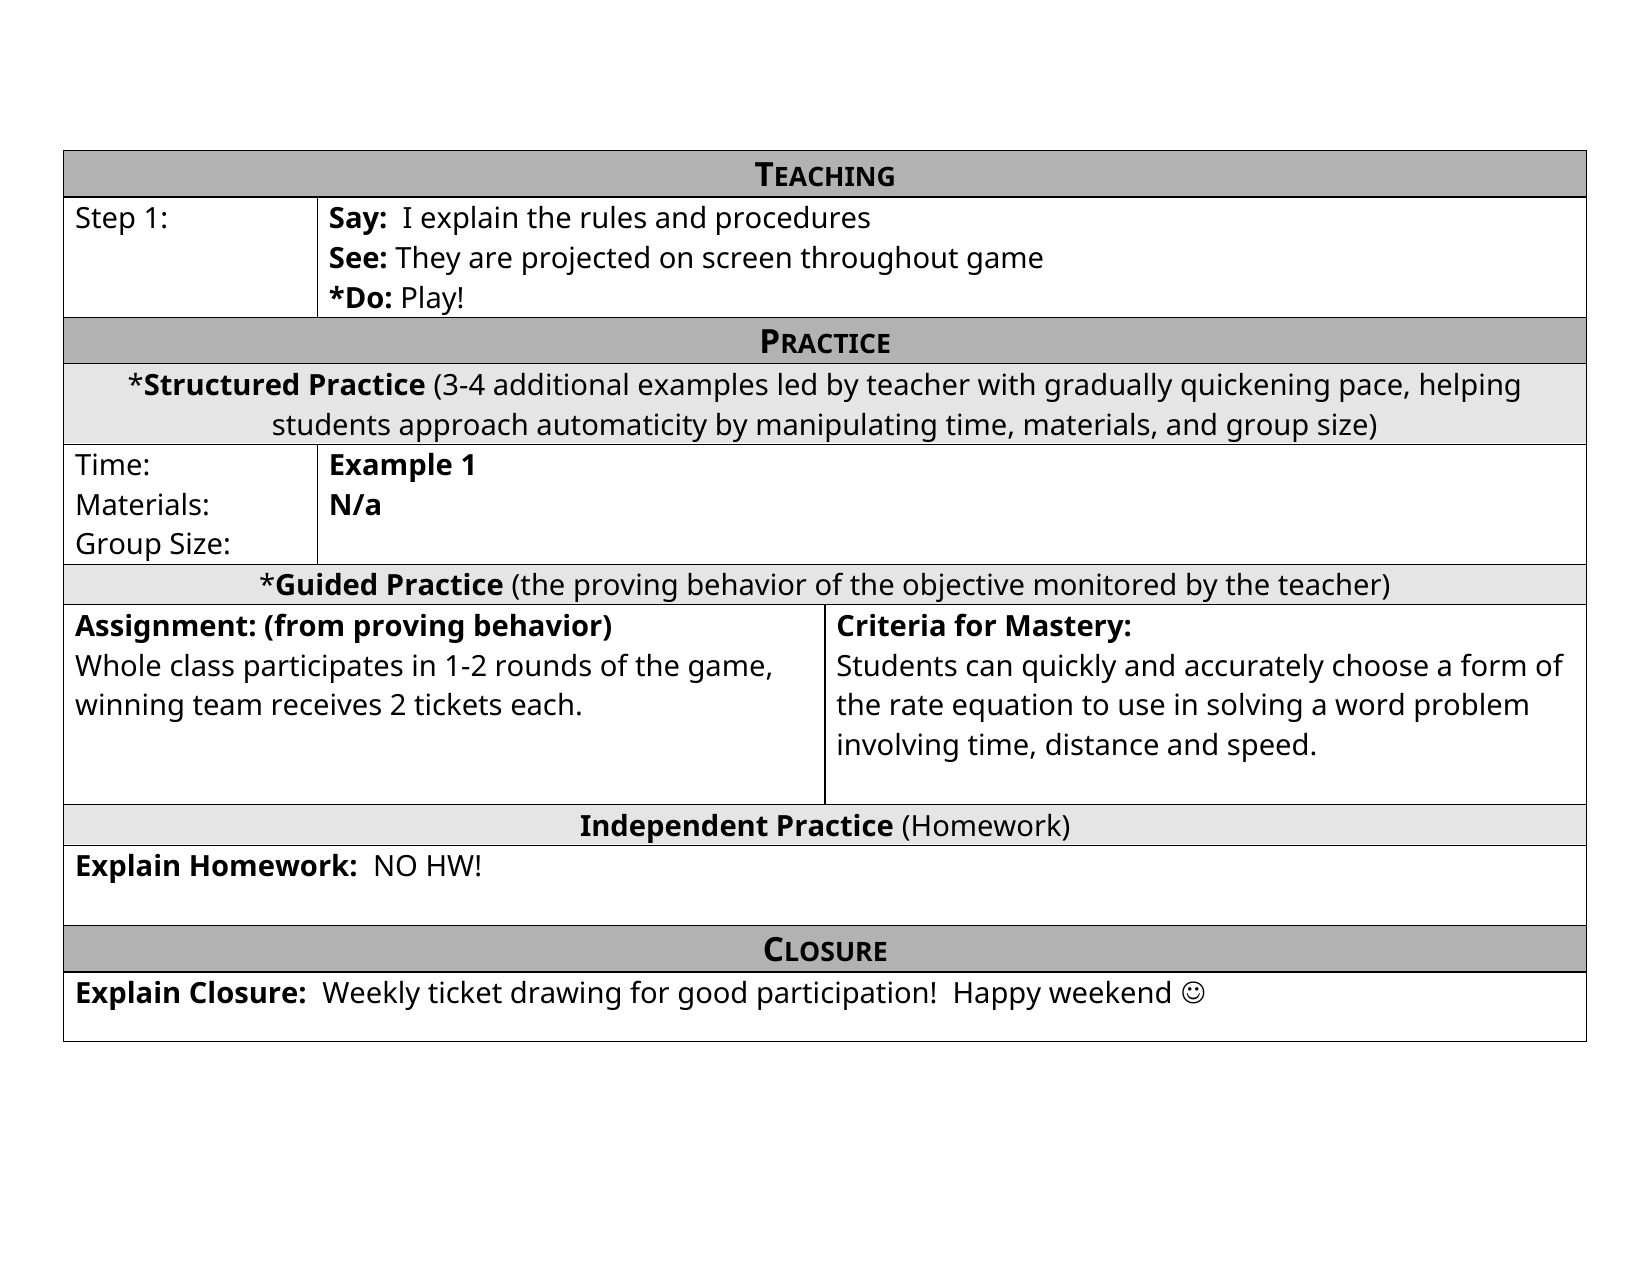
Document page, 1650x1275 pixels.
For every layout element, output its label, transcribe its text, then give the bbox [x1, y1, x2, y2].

table_cell Independent Practice (Homework) [64, 805, 1586, 844]
table_cell *Structured Practice (3-4 additional examples led by teacher with gradually quickening pace, helping students approach automaticity by manipulating time, materials, and group size) [64, 364, 1586, 443]
table_cell *Guided Practice (the proving behavior of the objective monitored by the teacher) [64, 565, 1586, 604]
table_cell Example 1 N/a [318, 445, 1586, 563]
table_cell Explain Homework: NO HW! [64, 846, 1586, 925]
table_cell Criteria for Mastery: Students can quickly and accurately choose a form of the rate equation to use in solving a word problem involving time, distance and speed. [826, 605, 1586, 804]
table_cell Assignment: (from proving behavior) Whole class participates in 1-2 rounds of the game, winning team receives 2 tickets each. [64, 605, 824, 804]
table_cell Step 1: [64, 198, 317, 317]
table_cell Explain Closure: Weekly ticket drawing for good participation! Happy weekend [64, 973, 1586, 1041]
table_cell Closure [64, 926, 1586, 971]
table_cell Time: Materials: Group Size: [64, 445, 317, 563]
table_cell Practice [64, 318, 1586, 363]
table_cell Say: I explain the rules and procedures See: They are projected on screen throughout game *Do: Play! [318, 198, 1586, 317]
table_cell Teaching [64, 151, 1586, 196]
